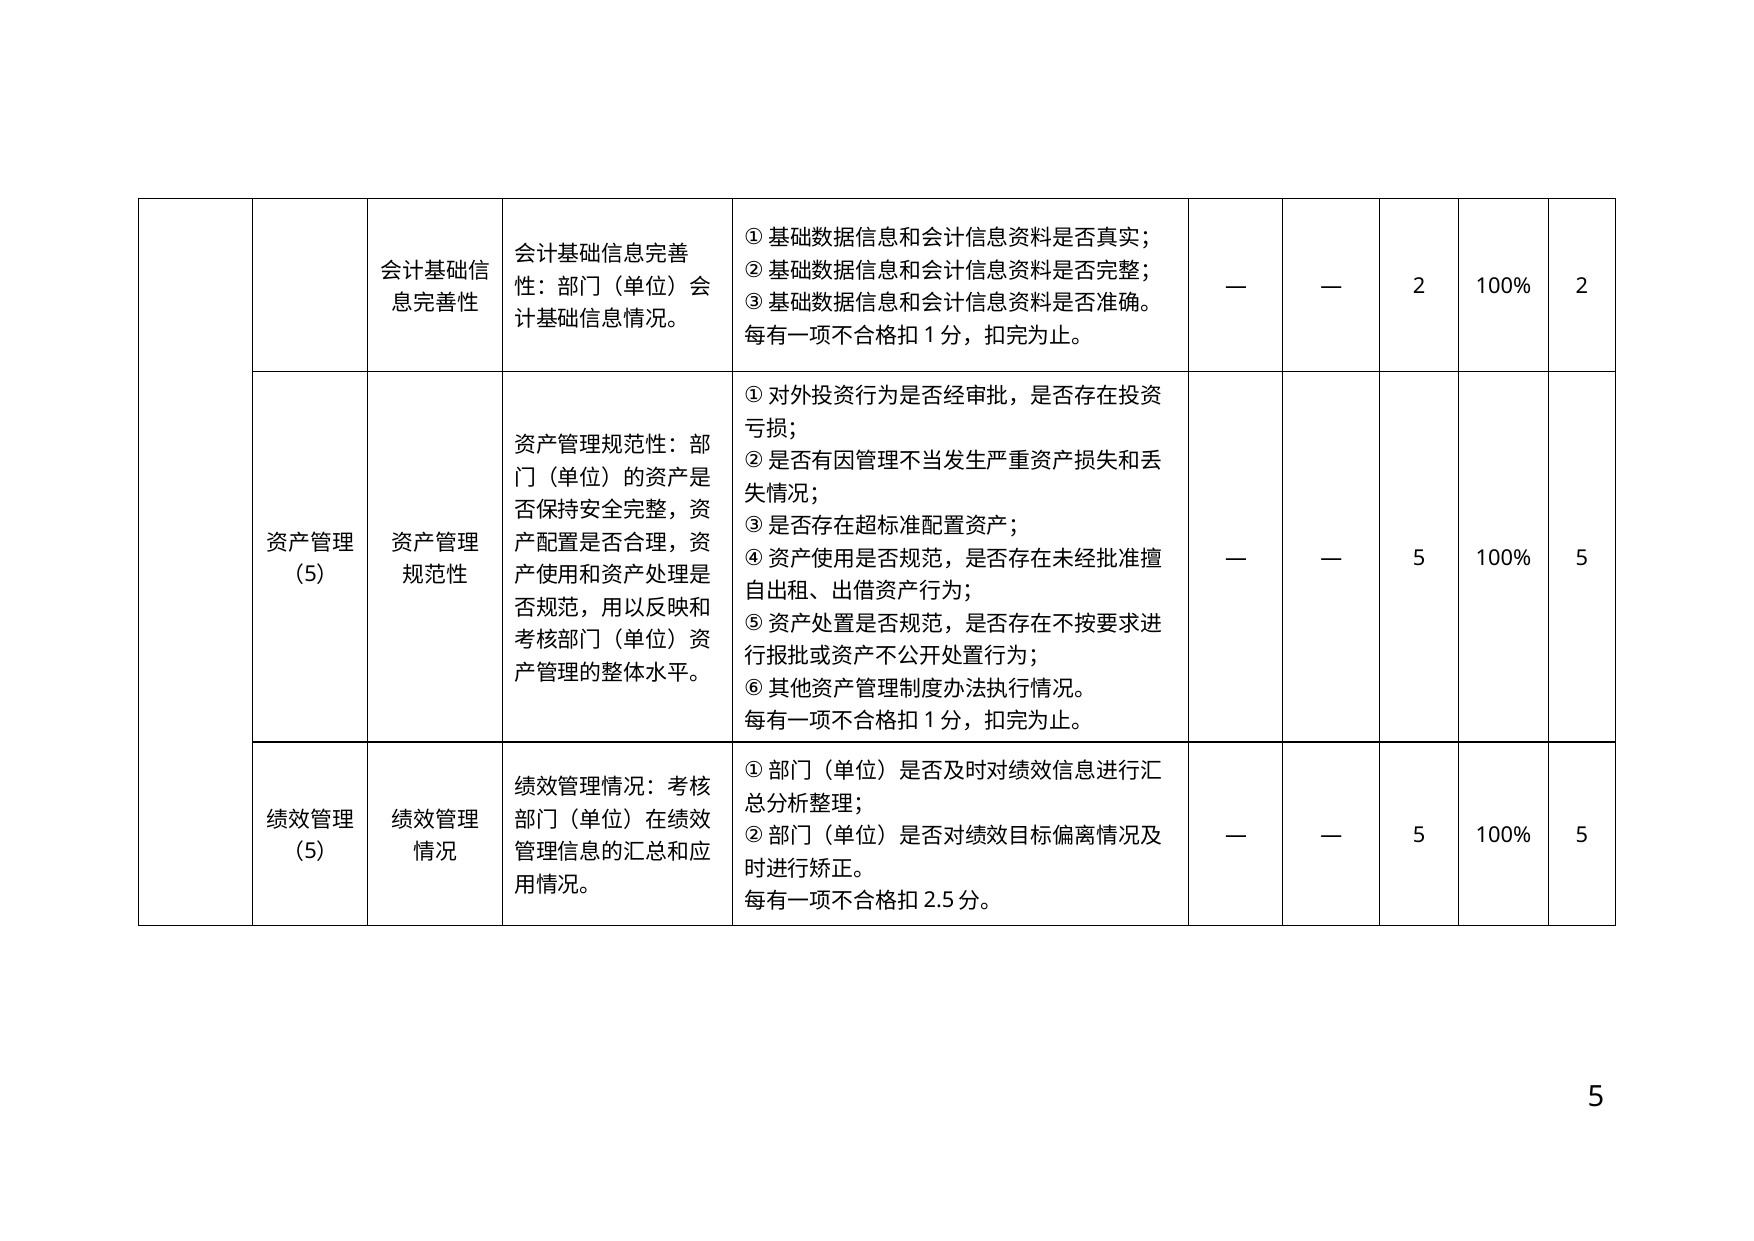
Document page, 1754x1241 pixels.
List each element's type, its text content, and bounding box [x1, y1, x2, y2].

table_cell 绩效管理 情况 [368, 743, 502, 925]
table_cell — [1189, 372, 1282, 741]
table_cell 会计基础信息完善性 [368, 199, 502, 371]
table_cell 5 [1549, 372, 1615, 741]
table_cell 5 [1549, 743, 1615, 925]
table_cell 资产管理规范性：部门（单位）的资产是否保持安全完整，资产配置是否合理，资产使用和资产处理是否规范，用以反映和考核部门（单位）资产管理的整体水平。 [503, 372, 732, 741]
table_cell 2 [1380, 199, 1458, 371]
table_cell ①对外投资行为是否经审批，是否存在投资亏损； ②是否有因管理不当发生严重资产损失和丢失情况； ③是否存在超标准配置资产； ④资产使用是否规范，是否存在未经批准擅自出租、出借资产行为； ⑤资产处置是否规范，是否存在不按要求进行报批或资产不公开处置行为； ⑥其他资产管理制度办法执行情况。 每有一项不合格扣1分，扣完为止。 [733, 372, 1188, 741]
table_cell ①基础数据信息和会计信息资料是否真实； ②基础数据信息和会计信息资料是否完整； ③基础数据信息和会计信息资料是否准确。 每有一项不合格扣1分，扣完为止。 [733, 199, 1188, 371]
table_cell 100% [1459, 743, 1548, 925]
table_cell — [1189, 199, 1282, 371]
table_cell 5 [1380, 372, 1458, 741]
table_cell 绩效管理（5） [253, 743, 367, 925]
table_cell 2 [1549, 199, 1615, 371]
table_cell — [1283, 372, 1379, 741]
table_cell — [1283, 199, 1379, 371]
table_cell — [1189, 743, 1282, 925]
table_cell ①部门（单位）是否及时对绩效信息进行汇总分析整理； ②部门（单位）是否对绩效目标偏离情况及时进行矫正。 每有一项不合格扣2.5分。 [733, 743, 1188, 925]
table_cell 资产管理 规范性 [368, 372, 502, 741]
table_cell 资产管理（5） [253, 372, 367, 741]
table_cell 会计基础信息完善性：部门（单位）会计基础信息情况。 [503, 199, 732, 371]
table_cell 绩效管理情况：考核部门（单位）在绩效管理信息的汇总和应用情况。 [503, 743, 732, 925]
table_cell 5 [1380, 743, 1458, 925]
table_cell — [1283, 743, 1379, 925]
table_cell 100% [1459, 372, 1548, 741]
table_cell 100% [1459, 199, 1548, 371]
